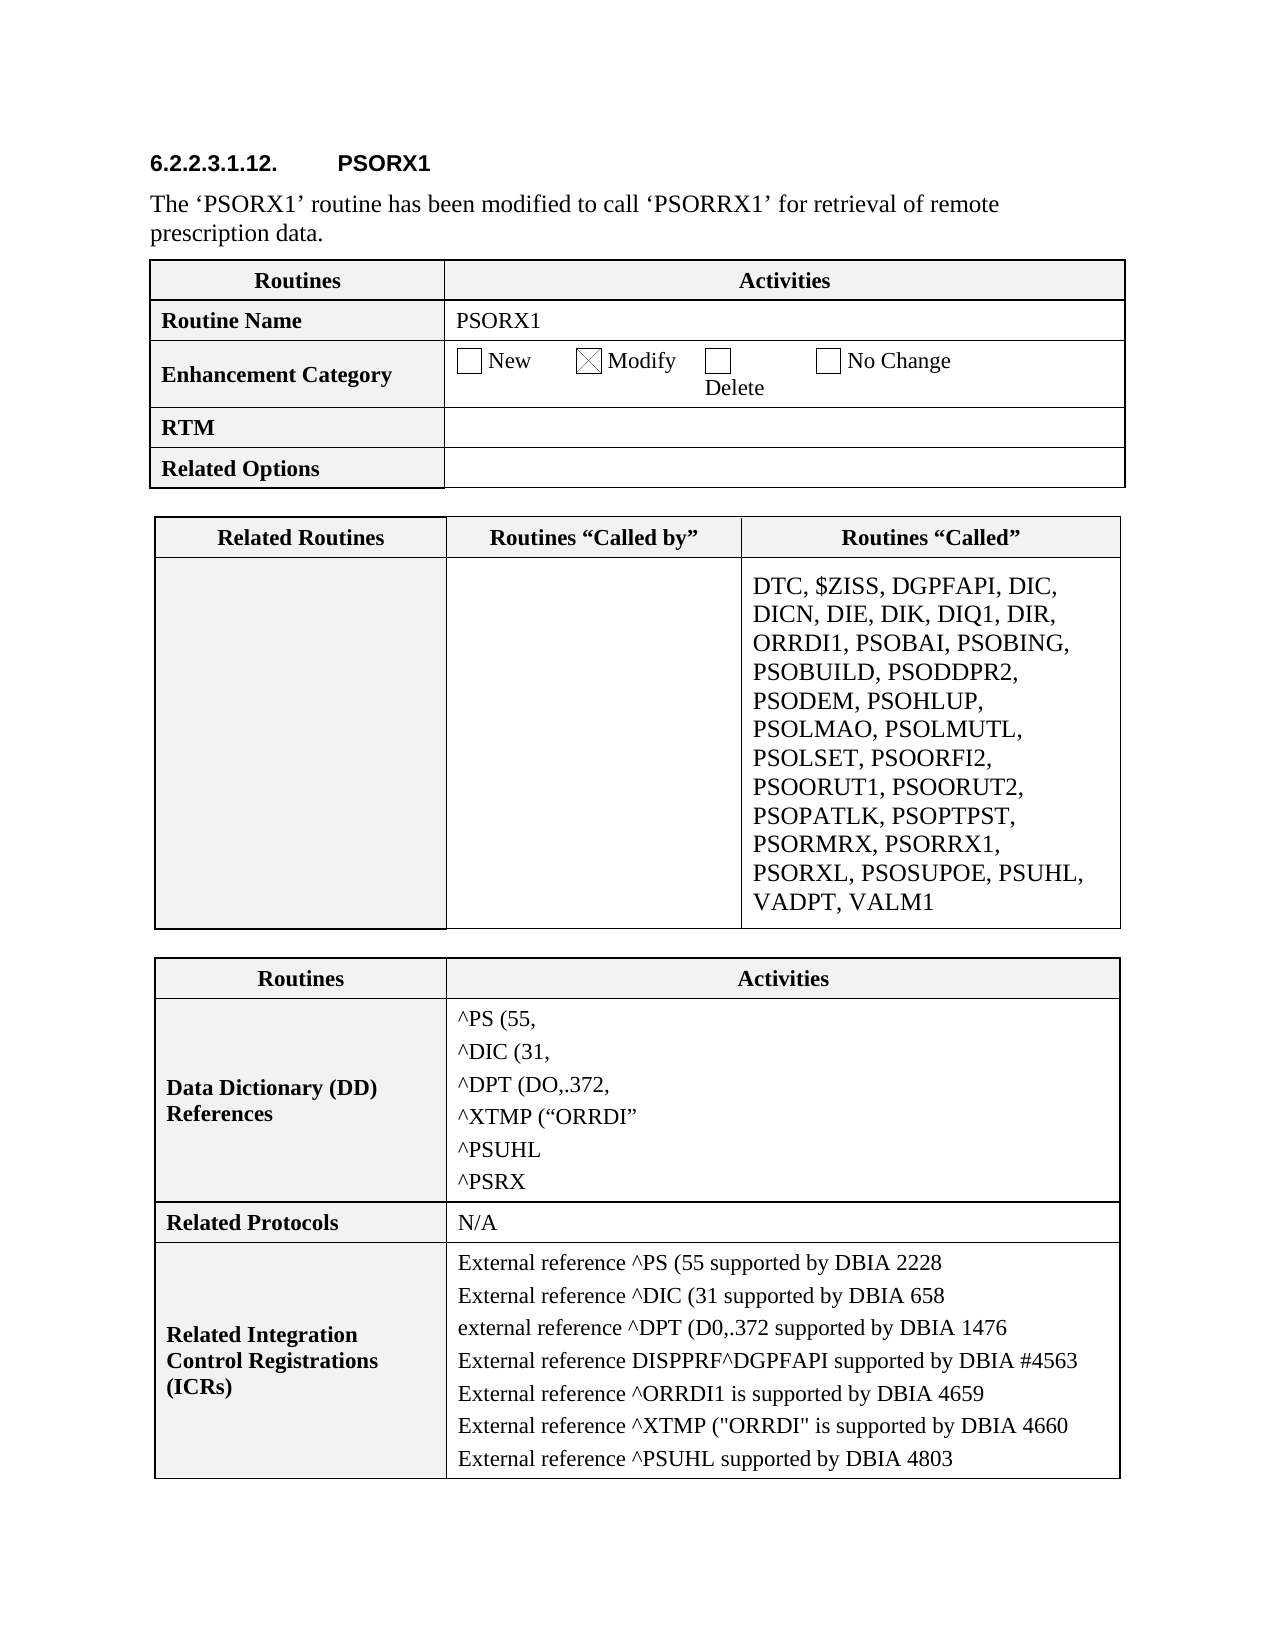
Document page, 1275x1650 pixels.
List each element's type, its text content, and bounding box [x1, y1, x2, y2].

table_cell ^PS (55, ^DIC (31, ^DPT (DO,.372, ^XTMP (“ORRDI” ^PSUHL ^PSRX [447, 999, 1119, 1201]
table_cell Delete [693, 341, 804, 406]
table_cell New [445, 341, 564, 406]
table_cell RTM [151, 408, 444, 447]
table_header Related Routines [156, 518, 446, 557]
table_cell No Change [804, 341, 1124, 406]
table_header Routines [151, 261, 444, 299]
table_header Routines “Called” [742, 517, 1120, 557]
table_cell N/A [447, 1203, 1119, 1241]
table_header Routines “Called by” [447, 517, 741, 557]
table_cell Related Integration Control Registrations (ICRs) [156, 1243, 446, 1477]
table_cell Data Dictionary (DD) References [156, 999, 446, 1201]
table_cell External reference ^PS (55 supported by DBIA 2228 External reference ^DIC (31 supported by DBIA 658 external reference ^DPT (D0,.372 supported by DBIA 1476 External reference DISPPRF^DGPFAPI supported by DBIA #4563 External reference ^ORRDI1 is supported by DBIA 4659 External reference ^XTMP ("ORRDI" is supported by DBIA 4660 External reference ^PSUHL supported by DBIA 4803 [447, 1243, 1119, 1477]
table_cell [445, 408, 1124, 447]
table_header Activities [445, 261, 1124, 299]
table_cell [447, 558, 741, 928]
table_cell [156, 558, 446, 928]
table_cell Routine Name [151, 301, 444, 340]
table_cell Related Options [151, 448, 444, 487]
subtitle PSORX1 [150, 150, 1125, 176]
table_cell Modify [564, 341, 693, 406]
text The ‘PSORX1’ routine has been modified to call ‘PSORRX1’ for retrieval of remote prescription data. [150, 189, 1125, 246]
table_cell [445, 448, 1124, 487]
table_cell PSORX1 [445, 301, 1124, 340]
table_header Activities [447, 959, 1119, 998]
table_header Routines [156, 959, 446, 998]
table_cell DTC, $ZISS, DGPFAPI, DIC, DICN, DIE, DIK, DIQ1, DIR, ORRDI1, PSOBAI, PSOBING, PSOBUILD, PSODDPR2, PSODEM, PSOHLUP, PSOLMAO, PSOLMUTL, PSOLSET, PSOORFI2, PSOORUT1, PSOORUT2, PSOPATLK, PSOPTPST, PSORMRX, PSORRX1, PSORXL, PSOSUPOE, PSUHL, VADPT, VALM1 [742, 558, 1120, 928]
table_cell Related Protocols [156, 1203, 446, 1241]
table_cell Enhancement Category [151, 341, 444, 406]
